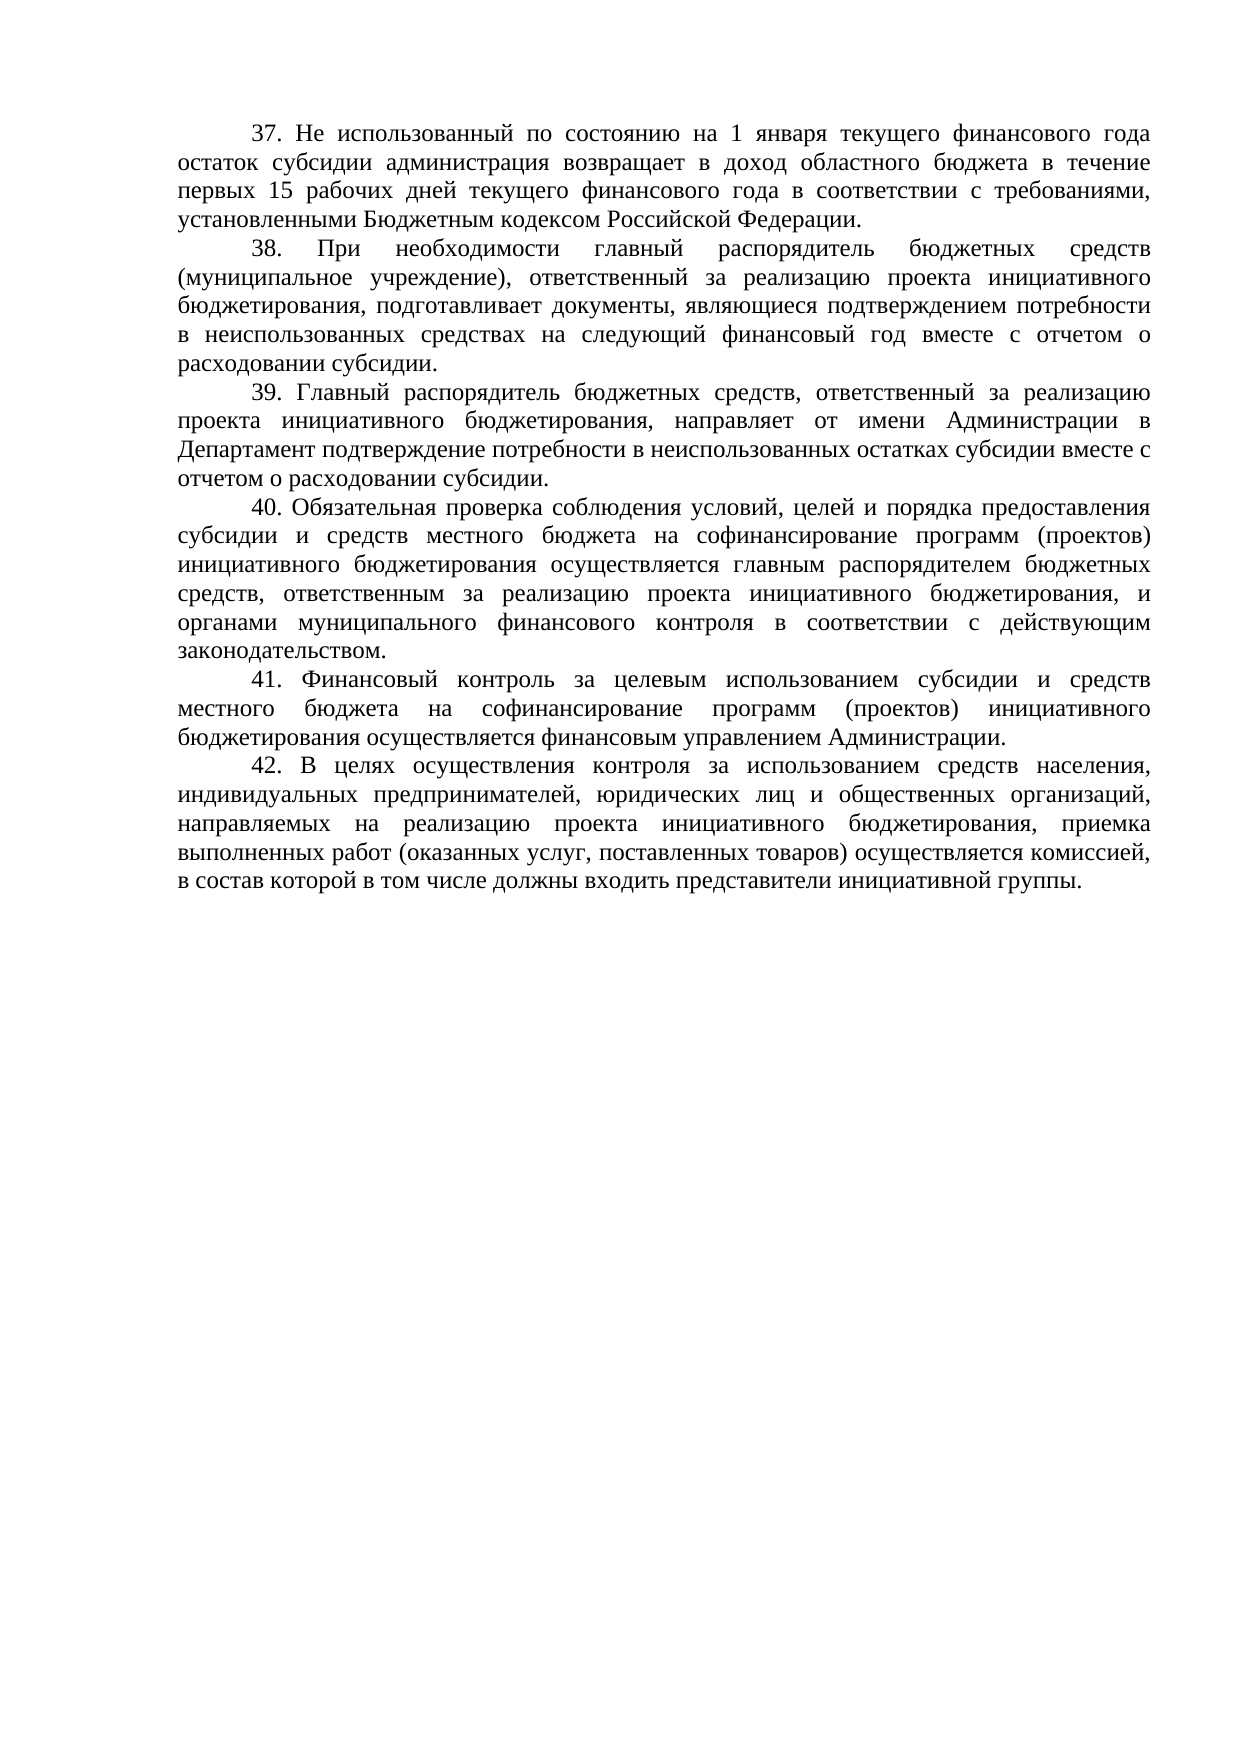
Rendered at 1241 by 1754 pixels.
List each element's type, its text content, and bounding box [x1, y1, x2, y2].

text 37. Не использованный по состоянию на 1 января текущего финансового года остаток субсидии администрация возвращает в доход областного бюджета в течение первых 15 рабочих дней текущего финансового года в соответствии с требованиями, установленными Бюджетным кодексом Российской Федерации. [177, 118, 1152, 233]
text 40. Обязательная проверка соблюдения условий, целей и порядка предоставления субсидии и средств местного бюджета на софинансирование программ (проектов) инициативного бюджетирования осуществляется главным распорядителем бюджетных средств, ответственным за реализацию проекта инициативного бюджетирования, и органами муниципального финансового контроля в соответствии с действующим законодательством. [177, 492, 1152, 664]
text 41. Финансовый контроль за целевым использованием субсидии и средств местного бюджета на софинансирование программ (проектов) инициативного бюджетирования осуществляется финансовым управлением Администрации. [177, 664, 1152, 751]
text 42. В целях осуществления контроля за использованием средств населения, индивидуальных предпринимателей, юридических лиц и общественных организаций, направляемых на реализацию проекта инициативного бюджетирования, приемка выполненных работ (оказанных услуг, поставленных товаров) осуществляется комиссией, в состав которой в том числе должны входить представители инициативной группы. [177, 751, 1152, 894]
text 39. Главный распорядитель бюджетных средств, ответственный за реализацию проекта инициативного бюджетирования, направляет от имени Администрации в Департамент подтверждение потребности в неиспользованных остатках субсидии вместе с отчетом о расходовании субсидии. [177, 377, 1152, 492]
text 38. При необходимости главный распорядитель бюджетных средств (муниципальное учреждение), ответственный за реализацию проекта инициативного бюджетирования, подготавливает документы, являющиеся подтверждением потребности в неиспользованных средствах на следующий финансовый год вместе с отчетом о расходовании субсидии. [177, 233, 1152, 377]
